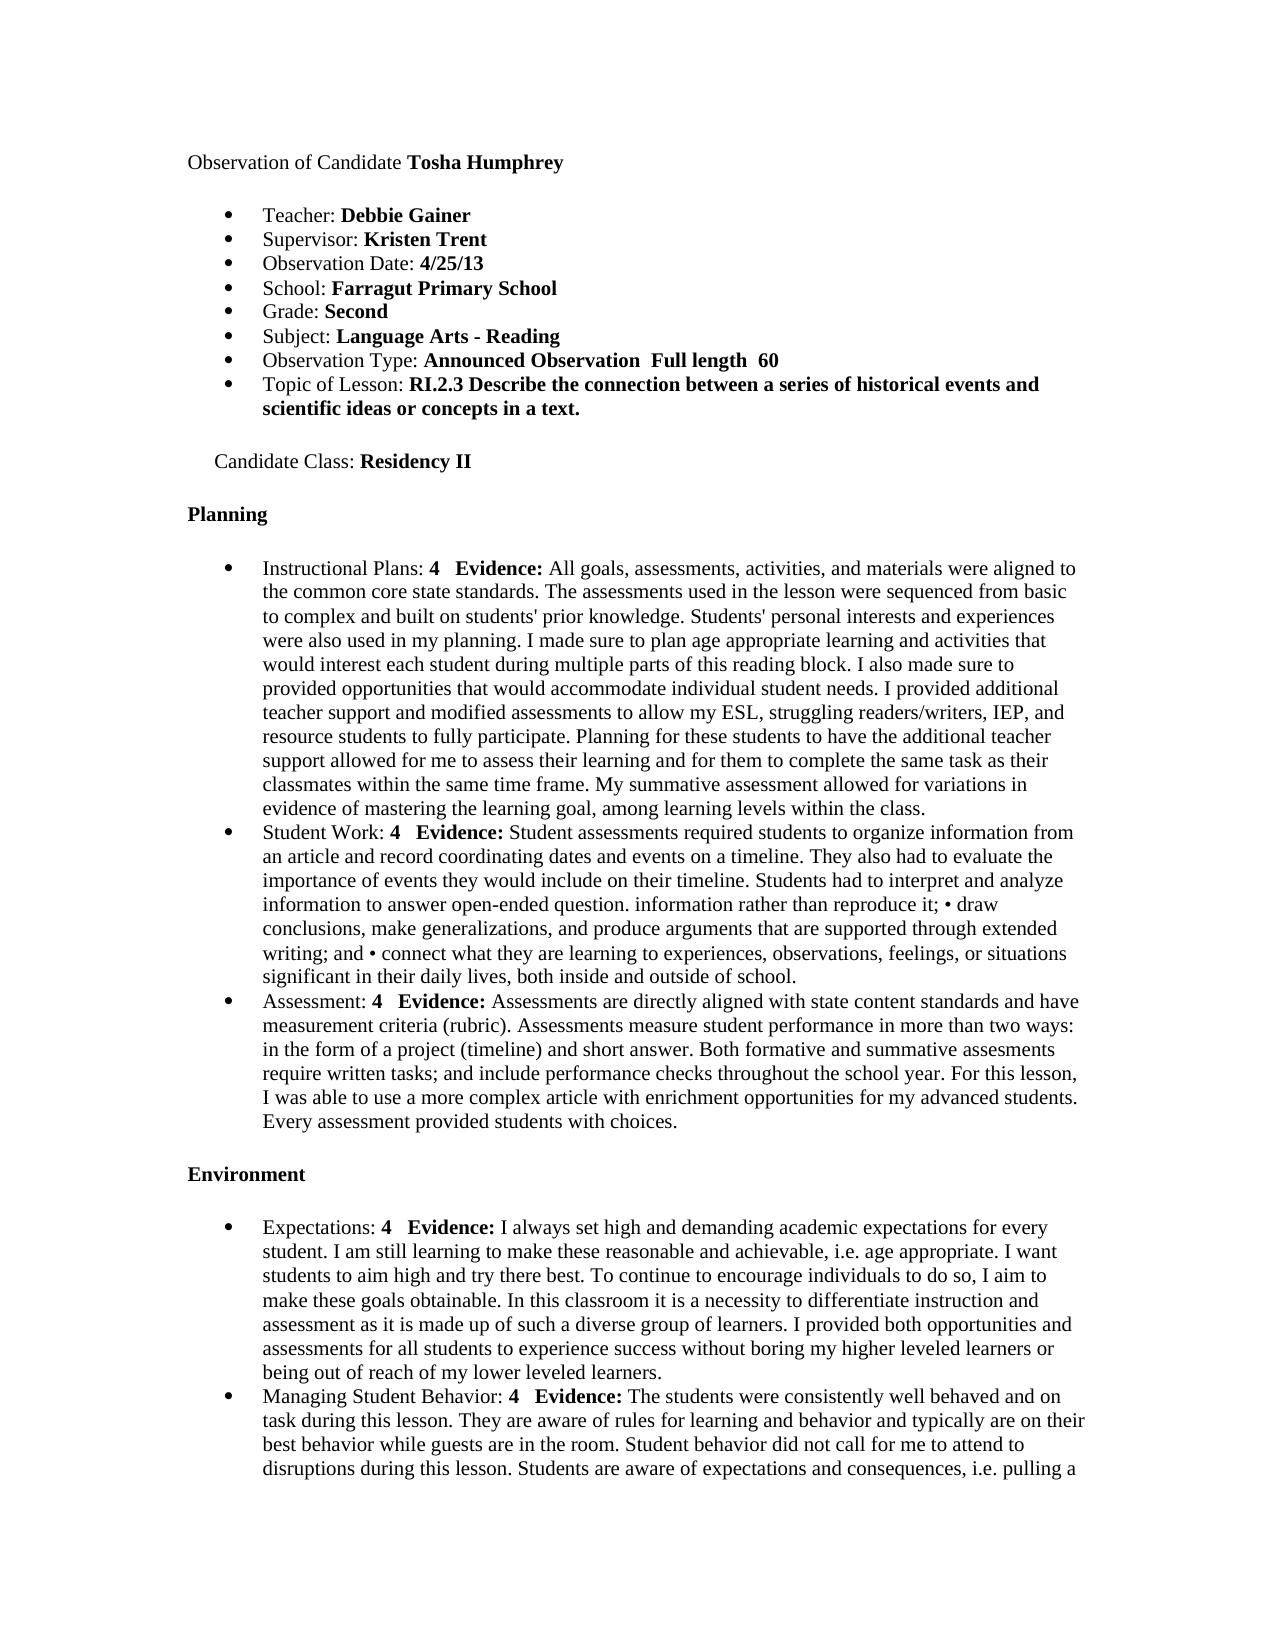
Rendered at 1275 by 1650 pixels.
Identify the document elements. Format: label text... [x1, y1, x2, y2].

list Grade: Second [225, 299, 1087, 323]
list Expectations: 4 Evidence: I always set high and demanding academic expectations for every student. I am still learning to make these reasonable and achievable, i.e. age appropriate. I want students to aim high and try there best. To continue to encourage individuals to do so, I aim to make these goals obtainable. In this classroom it is a necessity to differentiate instruction and assessment as it is made up of such a diverse group of learners. I provided both opportunities and assessments for all students to experience success without boring my higher leveled learners or being out of reach of my lower leveled learners. [225, 1215, 1087, 1384]
list Observation Type: Announced Observation Full length 60 [225, 348, 1087, 372]
list Subject: Language Arts - Reading [225, 323, 1087, 348]
text Planning [187, 502, 1087, 526]
list Teacher: Debbie Gainer [225, 203, 1087, 227]
list Instructional Plans: 4 Evidence: All goals, assessments, activities, and materials were aligned to the common core state standards. The assessments used in the lesson were sequenced from basic to complex and built on students' prior knowledge. Students' personal interests and experiences were also used in my planning. I made sure to plan age appropriate learning and activities that would interest each student during multiple parts of this reading block. I also made sure to provided opportunities that would accommodate individual student needs. I provided additional teacher support and modified assessments to allow my ESL, struggling readers/writers, IEP, and resource students to fully participate. Planning for these students to have the additional teacher support allowed for me to assess their learning and for them to complete the same task as their classmates within the same time frame. My summative assessment allowed for variations in evidence of mastering the learning goal, among learning levels within the class. [225, 555, 1087, 820]
list Assessment: 4 Evidence: Assessments are directly aligned with state content standards and have measurement criteria (rubric). Assessments measure student performance in more than two ways: in the form of a project (timeline) and short answer. Both formative and summative assesments require written tasks; and include performance checks throughout the school year. For this lesson, I was able to use a more complex article with enrichment opportunities for my advanced students. Every assessment provided students with choices. [225, 988, 1087, 1133]
text  Candidate Class: Residency II [187, 449, 1087, 473]
list School: Farragut Primary School [225, 275, 1087, 299]
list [225, 1384, 1087, 1480]
list Topic of Lesson: RI.2.3 Describe the connection between a series of historical events and scientific ideas or concepts in a text. [225, 372, 1087, 420]
list Student Work: 4 Evidence: Student assessments required students to organize information from an article and record coordinating dates and events on a timeline. They also had to evaluate the importance of events they would include on their timeline. Students had to interpret and analyze information to answer open-ended question. information rather than reproduce it; • draw conclusions, make generalizations, and produce arguments that are supported through extended writing; and • connect what they are learning to experiences, observations, feelings, or situations significant in their daily lives, both inside and outside of school. [225, 820, 1087, 988]
list Supervisor: Kristen Trent [225, 227, 1087, 251]
text Environment [187, 1162, 1087, 1186]
text Observation of Candidate Tosha Humphrey [187, 150, 1087, 174]
list Observation Date: 4/25/13 [225, 251, 1087, 275]
